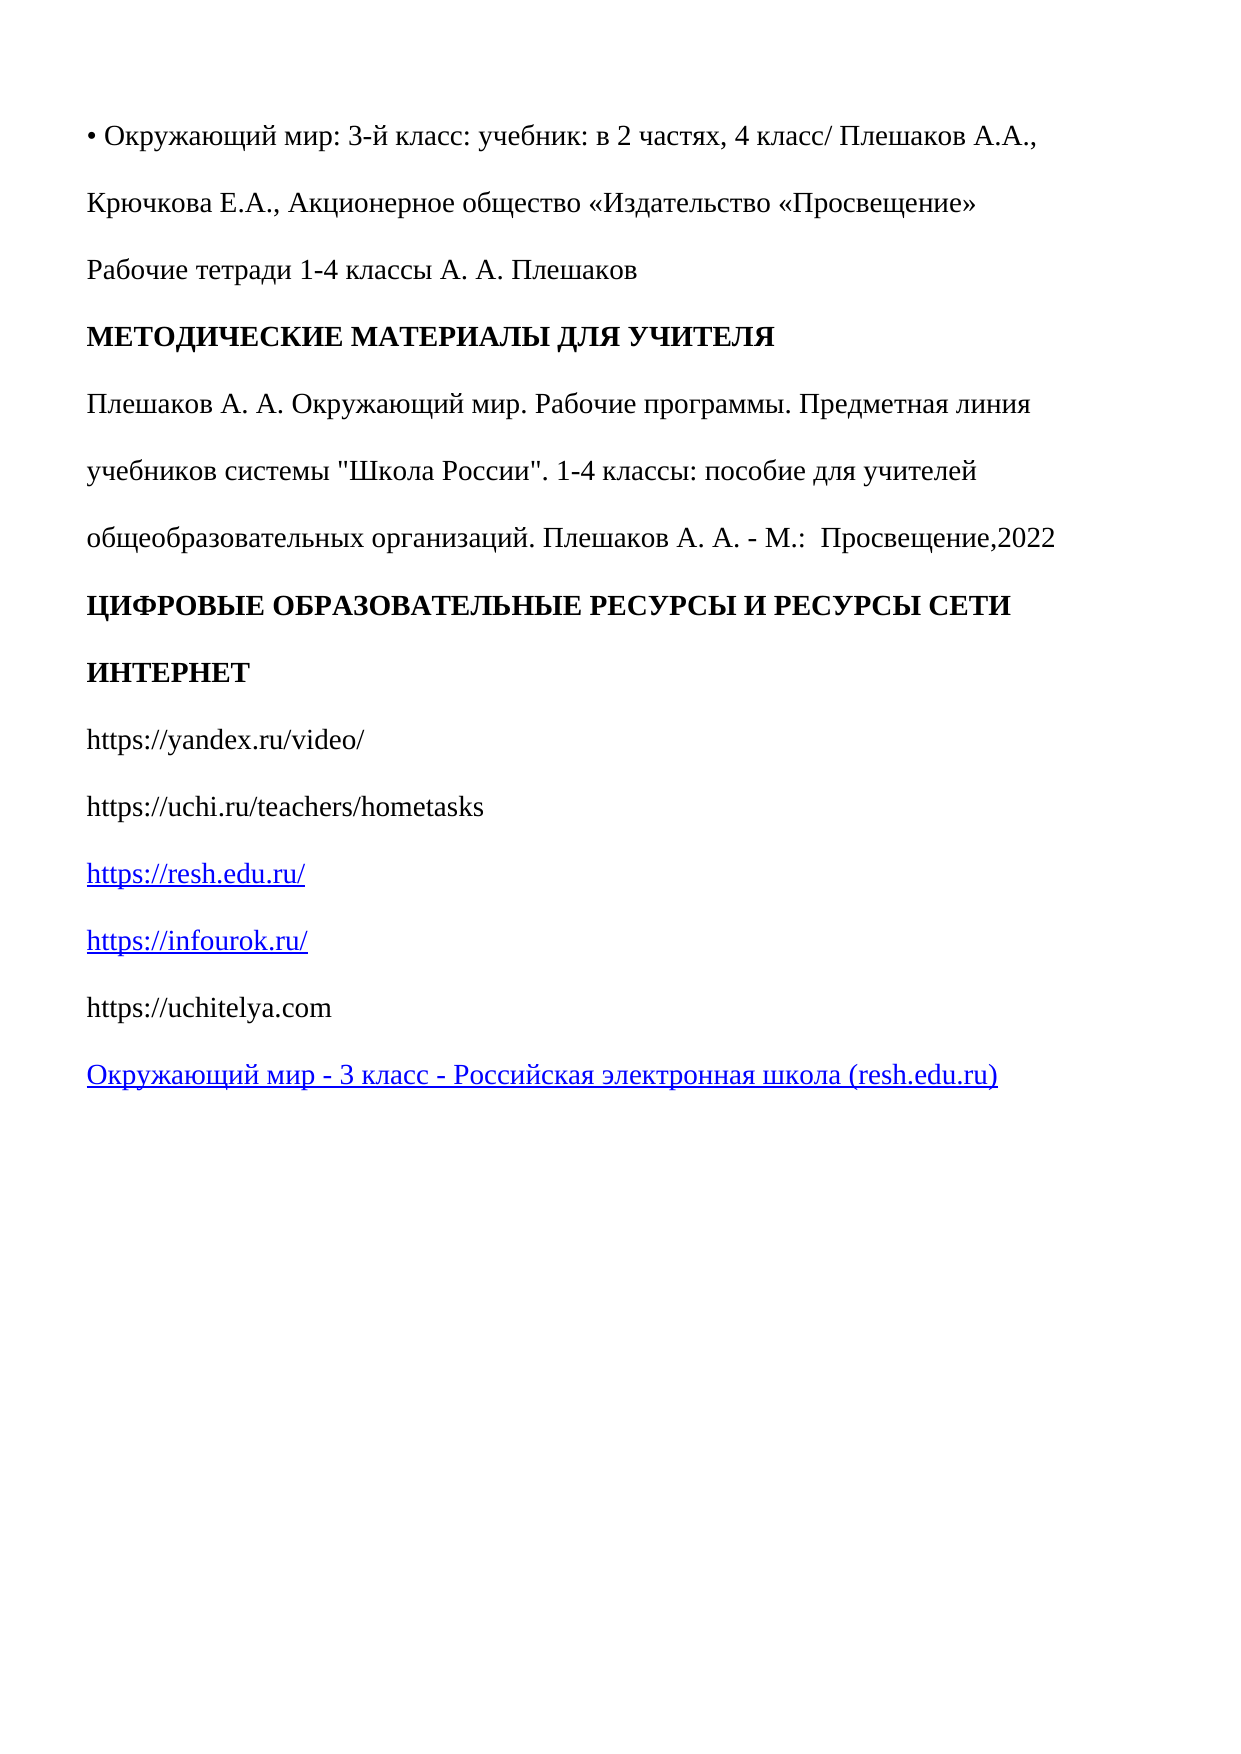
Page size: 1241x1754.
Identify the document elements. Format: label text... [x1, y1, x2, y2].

text МЕТОДИЧЕСКИЕ МАТЕРИАЛЫ ДЛЯ УЧИТЕЛЯ [86, 319, 1152, 353]
text https://uchitelya.com‌​ [86, 990, 1152, 1024]
text • Окружающий мир: 3-й класс: учебник: в 2 частях, 4 класс/ Плешаков А.А., Крючкова Е.А., Акционерное общество «Издательство «Просвещение»‌​ [86, 118, 1152, 219]
text https://infourok.ru/ [86, 923, 1152, 957]
text ​​‌https://yandex.ru/video/ https://uchi.ru/teachers/hometasks https://resh.edu.ru/ [86, 722, 1152, 889]
text ​‌Рабочие тетради 1-4 классы А. А. Плешаков ‌ [86, 252, 1152, 286]
text ЦИФРОВЫЕ ОБРАЗОВАТЕЛЬНЫЕ РЕСУРСЫ И РЕСУРСЫ СЕТИ ИНТЕРНЕТ [86, 588, 1152, 688]
text Окружающий мир - 3 класс - Российская электронная школа (resh.edu.ru) [86, 1057, 1152, 1091]
text ​‌Плешаков А. А. Окружающий мир. Рабочие программы. Предметная линия учебников системы "Школа России". 1-4 классы: пособие для учителей общеобразовательных организаций. Плешаков А. А. - М.: Просвещение,2022‌​ [86, 386, 1152, 554]
